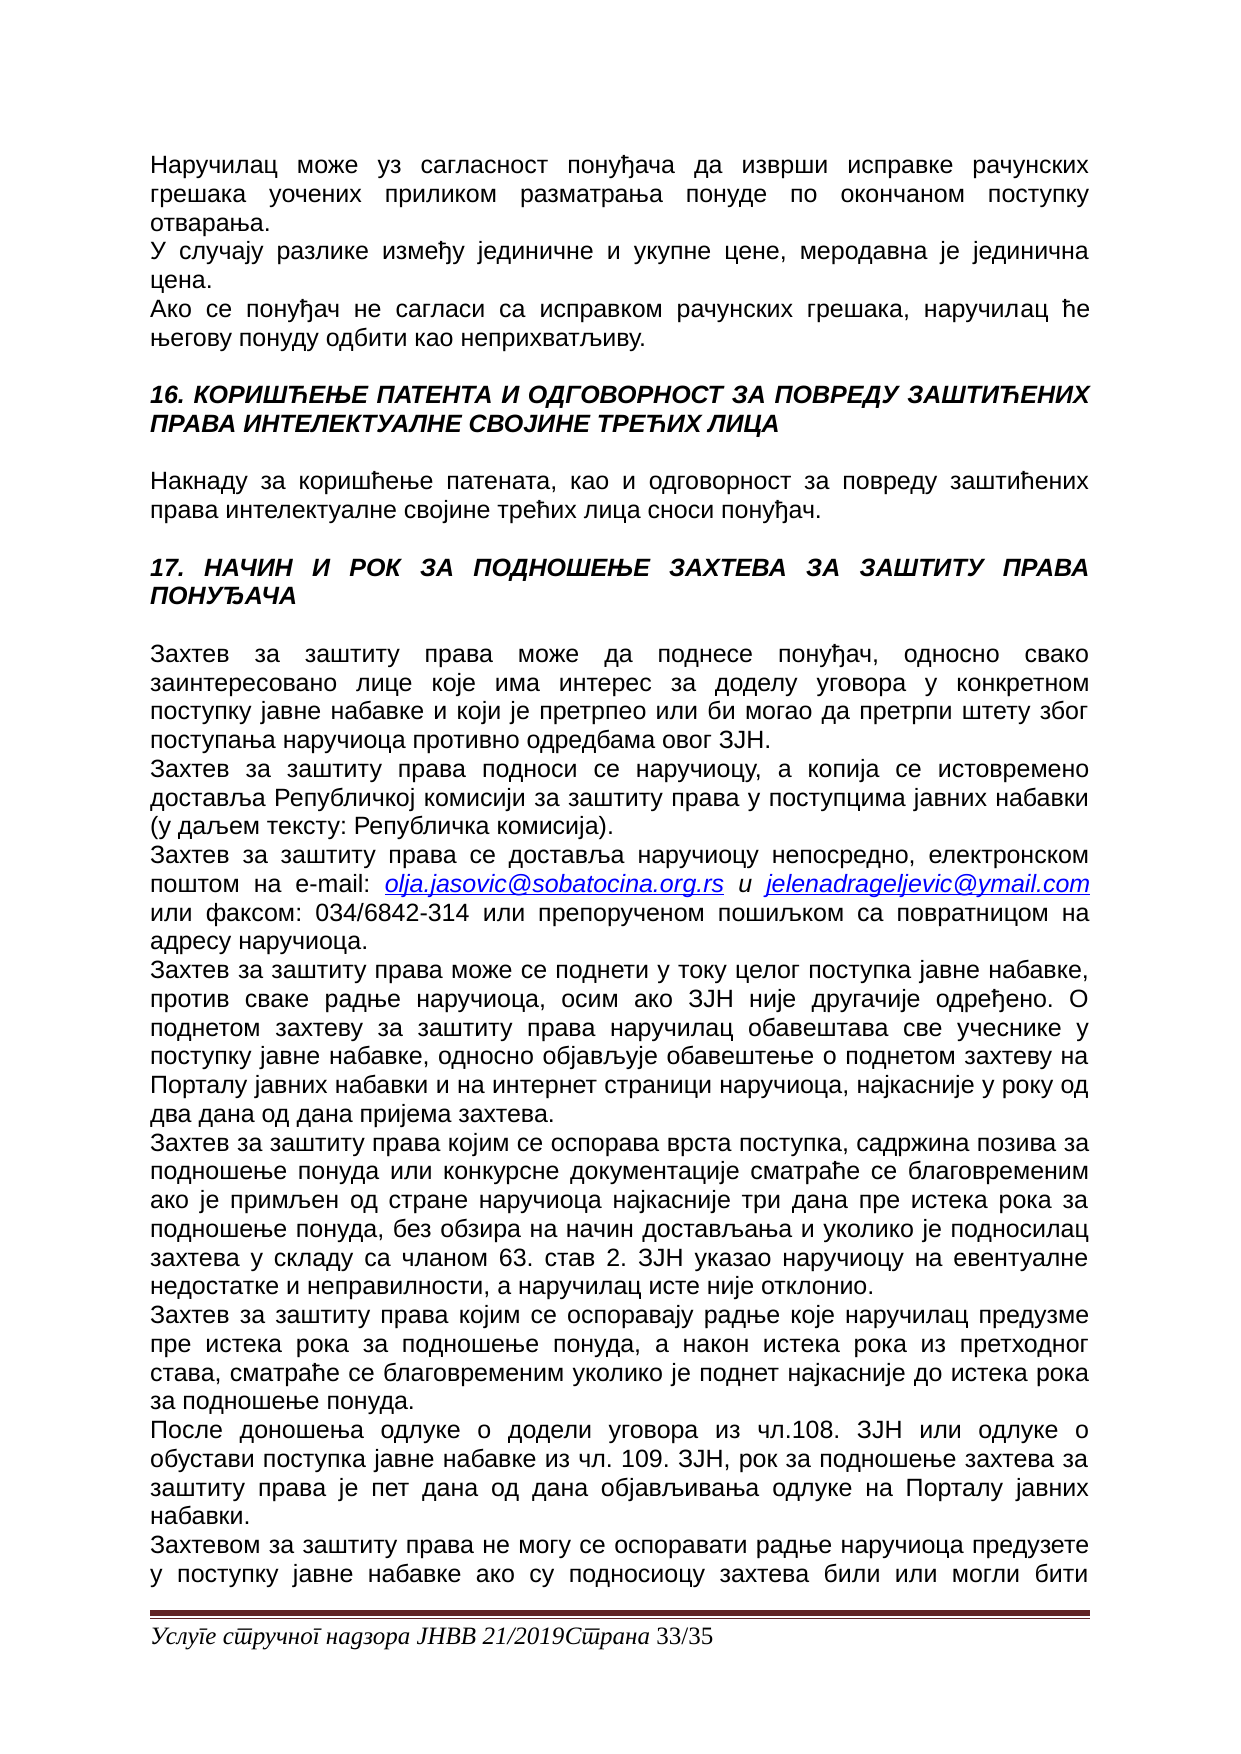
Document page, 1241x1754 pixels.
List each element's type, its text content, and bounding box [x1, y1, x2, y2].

text Накнаду за коришћење патената, као и одговорност за повреду заштићених права интелектуалне својине трећих лица сноси понуђач. [150, 466, 1090, 524]
text 16. КОРИШЋЕЊЕ ПАТЕНТА И ОДГОВОРНОСТ ЗА ПОВРЕДУ ЗАШТИЋЕНИХ ПРАВА ИНТЕЛЕКТУАЛНЕ СВОЈИНЕ ТРЕЋИХ ЛИЦА [150, 380, 1090, 437]
text Наручилац може уз сагласност понуђача да изврши исправке рачунских грешака уочених приликом разматрања понуде по окончаном поступку отварања. [150, 150, 1090, 236]
text 17. НАЧИН И РОК ЗА ПОДНОШЕЊЕ ЗАХТЕВА ЗА ЗАШТИТУ ПРАВА ПОНУЂАЧА [150, 552, 1090, 610]
text Захтев за заштиту права се доставља наручиоцу непосредно, електронском поштом на e-mail: olja.jasovic@sobatocina.org.rs и јеlenadrageljevic@ymail.com или факсом: 034/6842-314 или препорученом пошиљком са повратницом на адресу наручиоца. [150, 840, 1090, 955]
text Захтев за заштиту права којим се оспоравају радње које наручилац предузме пре истека рока за подношење понуда, а након истека рока из претходног става, сматраће се благовременим уколико је поднет најкасније до истека рока за подношење понуда. [150, 1300, 1090, 1415]
text Захтев за заштиту права којим се оспорава врста поступка, садржина позива за подношење понуда или конкурсне документације сматраће се благовременим ако је примљен од стране наручиоца најкасније три дана пре истека рока за подношење понуда, без обзира на начин достављања и уколико је подносилац захтева у складу са чланом 63. став 2. ЗЈН указао наручиоцу на евентуалне недостатке и неправилности, а наручилац исте није отклонио. [150, 1127, 1090, 1300]
text Захтев за заштиту права може да поднесе понуђач, односно свако заинтересовано лице које има интерес за доделу уговора у конкретном поступку јавне набавке и који је претрпео или би могао да претрпи штету због поступања наручиоца противно одредбама овог ЗЈН. [150, 639, 1090, 754]
text Ако се понуђач не сагласи са исправком рачунских грешака, наручилац ће његову понуду одбити као неприхватљиву. [150, 294, 1090, 351]
text Захтев за заштиту права подноси се наручиоцу, а копија се истовремено доставља Републичкој комисији за заштиту права у поступцима јавних набавки (у даљем тексту: Републичка комисија). [150, 754, 1090, 840]
text После доношења одлуке о додели уговора из чл.108. ЗЈН или одлуке о обустави поступка јавне набавке из чл. 109. ЗЈН, рок за подношење захтева за заштиту права је пет дана од дана објављивања одлуке на Порталу јавних набавки. [150, 1415, 1090, 1530]
text У случају разлике између јединичне и укупне цене, меродавна је јединична цена. [150, 236, 1090, 294]
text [150, 1530, 1090, 1587]
text Захтев за заштиту права може се поднети у току целог поступка јавне набавке, против сваке радње наручиоца, осим ако ЗЈН није другачије одређено. О поднетом захтеву за заштиту права наручилац обавештава све учеснике у поступку јавне набавке, односно објављује обавештење о поднетом захтеву на Порталу јавних набавки и на интернет страници наручиоца, најкасније у року од два дана од дана пријема захтева. [150, 955, 1090, 1127]
